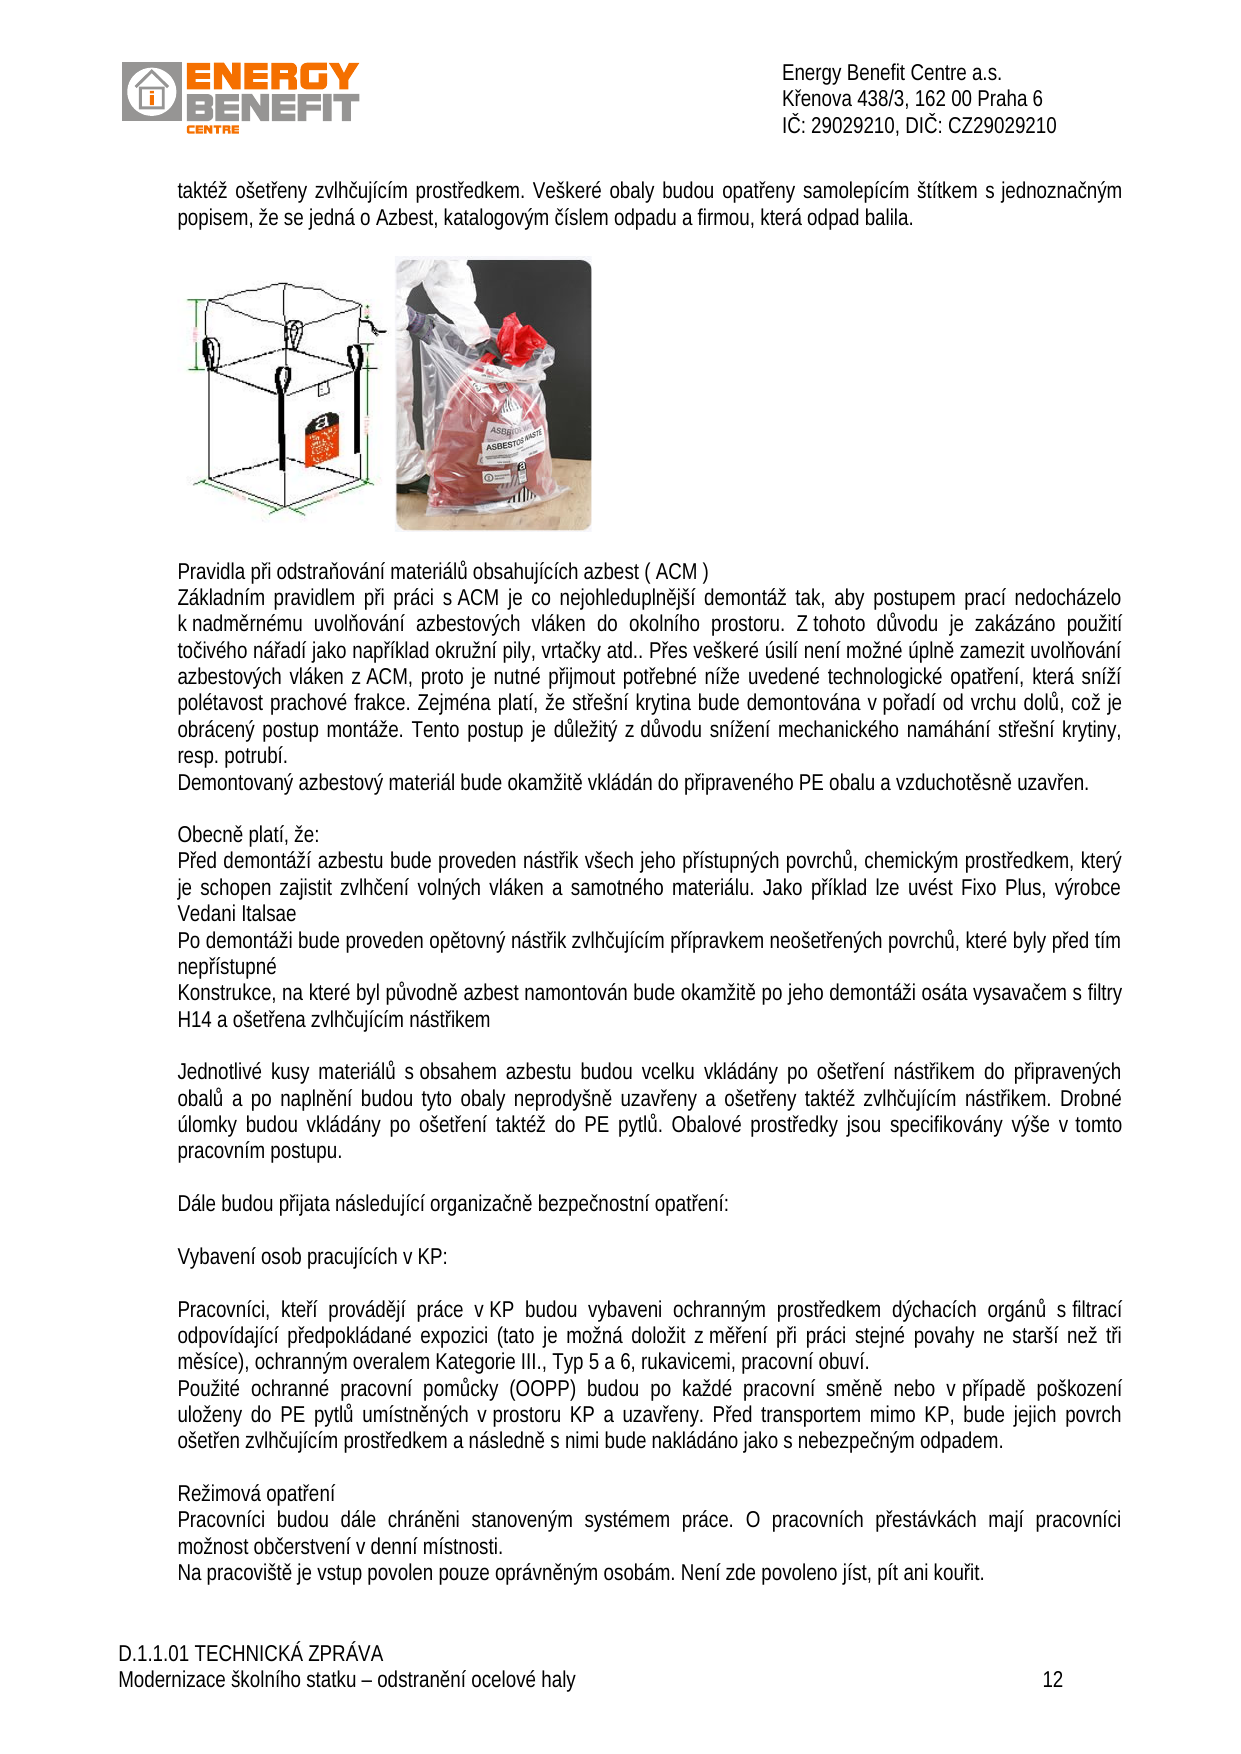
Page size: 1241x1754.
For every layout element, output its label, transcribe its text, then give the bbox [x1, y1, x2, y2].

text Demontovaný azbestový materiál bude okamžitě vkládán do připraveného PE obalu a vzduchotěsně uzavřen. [177, 768, 1122, 795]
text Pracovníci, kteří provádějí práce v KP budou vybaveni ochranným prostředkem dýchacích orgánů s filtrací odpovídající předpokládané expozici (tato je možná doložit z měření při práci stejné povahy ne starší než tři měsíce), ochranným overalem Kategorie III., Typ 6, rukavicemi, pracovní obuví. [177, 1296, 1122, 1374]
text Použité ochranné pracovní pomůcky (OOPP) budou po každé pracovní směně nebo v případě poškození uloženy do PE pytlů umístněných v prostoru KP a uzavřeny. Před transportem mimo KP, bude jejich povrch ošetřen zvlhčujícím prostředkem a následně s nimi bude nakládáno jako s nebezpečným odpadem. [177, 1374, 1122, 1454]
text Konstrukce, na které byl původně azbest namontován bude okamžitě po jeho demontáži osáta vysavačem s filtry H14 a ošetřena zvlhčujícím nástřikem [177, 979, 1122, 1032]
text Před demontáží azbestu bude proveden nástřik všech jeho přístupných povrchů, chemickým prostředkem, který je schopen zajistit zvlhčení volných vláken a samotného materiálu. Jako příklad lze uvést Fixo Plus, výrobce Vedani Italsae [177, 847, 1122, 927]
text Pracovníci budou dále chráněni stanoveným systémem práce. O pracovních přestávkách mají pracovníci možnost občerstvení v denní místnosti. [177, 1506, 1122, 1559]
text Pravidla při odstraňování materiálů obsahujících azbest ( ACM ) [177, 558, 1122, 584]
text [177, 177, 1122, 230]
text Základním pravidlem při práci s ACM je co nejohleduplnější demontáž tak, aby postupem prací nedocházelo k nadměrnému uvolňování azbestových vláken do okolního prostoru. Z tohoto důvodu je zakázáno použití točivého nářadí jako například okružní pily, vrtačky atd.. Přes veškeré úsilí není možné úplně zamezit uvolňování azbestových vláken z ACM, proto je nutné přijmout potřebné níže uvedené technologické opatření, která sníží polétavost prachové frakce. Zejména platí, že střešní krytina bude demontována v pořadí od vrchu dolů, což je obrácený postup montáže. Tento postup je důležitý z důvodu snížení mechanického namáhání střešní krytiny, resp. potrubí. [177, 584, 1122, 768]
text Vybavení osob pracujících v KP: [177, 1243, 1122, 1269]
text Režimová opatření [177, 1480, 1122, 1506]
text Dále budou přijata následující organizačně bezpečnostní opatření: [177, 1190, 1122, 1216]
text Po demontáži bude proveden opětovný nástřik zvlhčujícím přípravkem neošetřených povrchů, které byly před tím nepřístupné [177, 927, 1122, 979]
text Obecně platí, že: [177, 821, 1122, 847]
text Jednotlivé kusy materiálů s obsahem azbestu budou vcelku vkládány po ošetření nástřikem do připravených obalů a po naplnění budou tyto obaly neprodyšně uzavřeny a ošetřeny taktéž zvlhčujícím nástřikem. Drobné úlomky budou vkládány po ošetření taktéž do PE pytlů. Obalové prostředky jsou specifikovány výše v tomto pracovním postupu. [177, 1058, 1122, 1164]
text Na pracoviště je vstup povolen pouze oprávněným osobám. Není zde povoleno jíst, pít ani kouřit. [177, 1559, 1122, 1585]
picture [177, 256, 592, 532]
